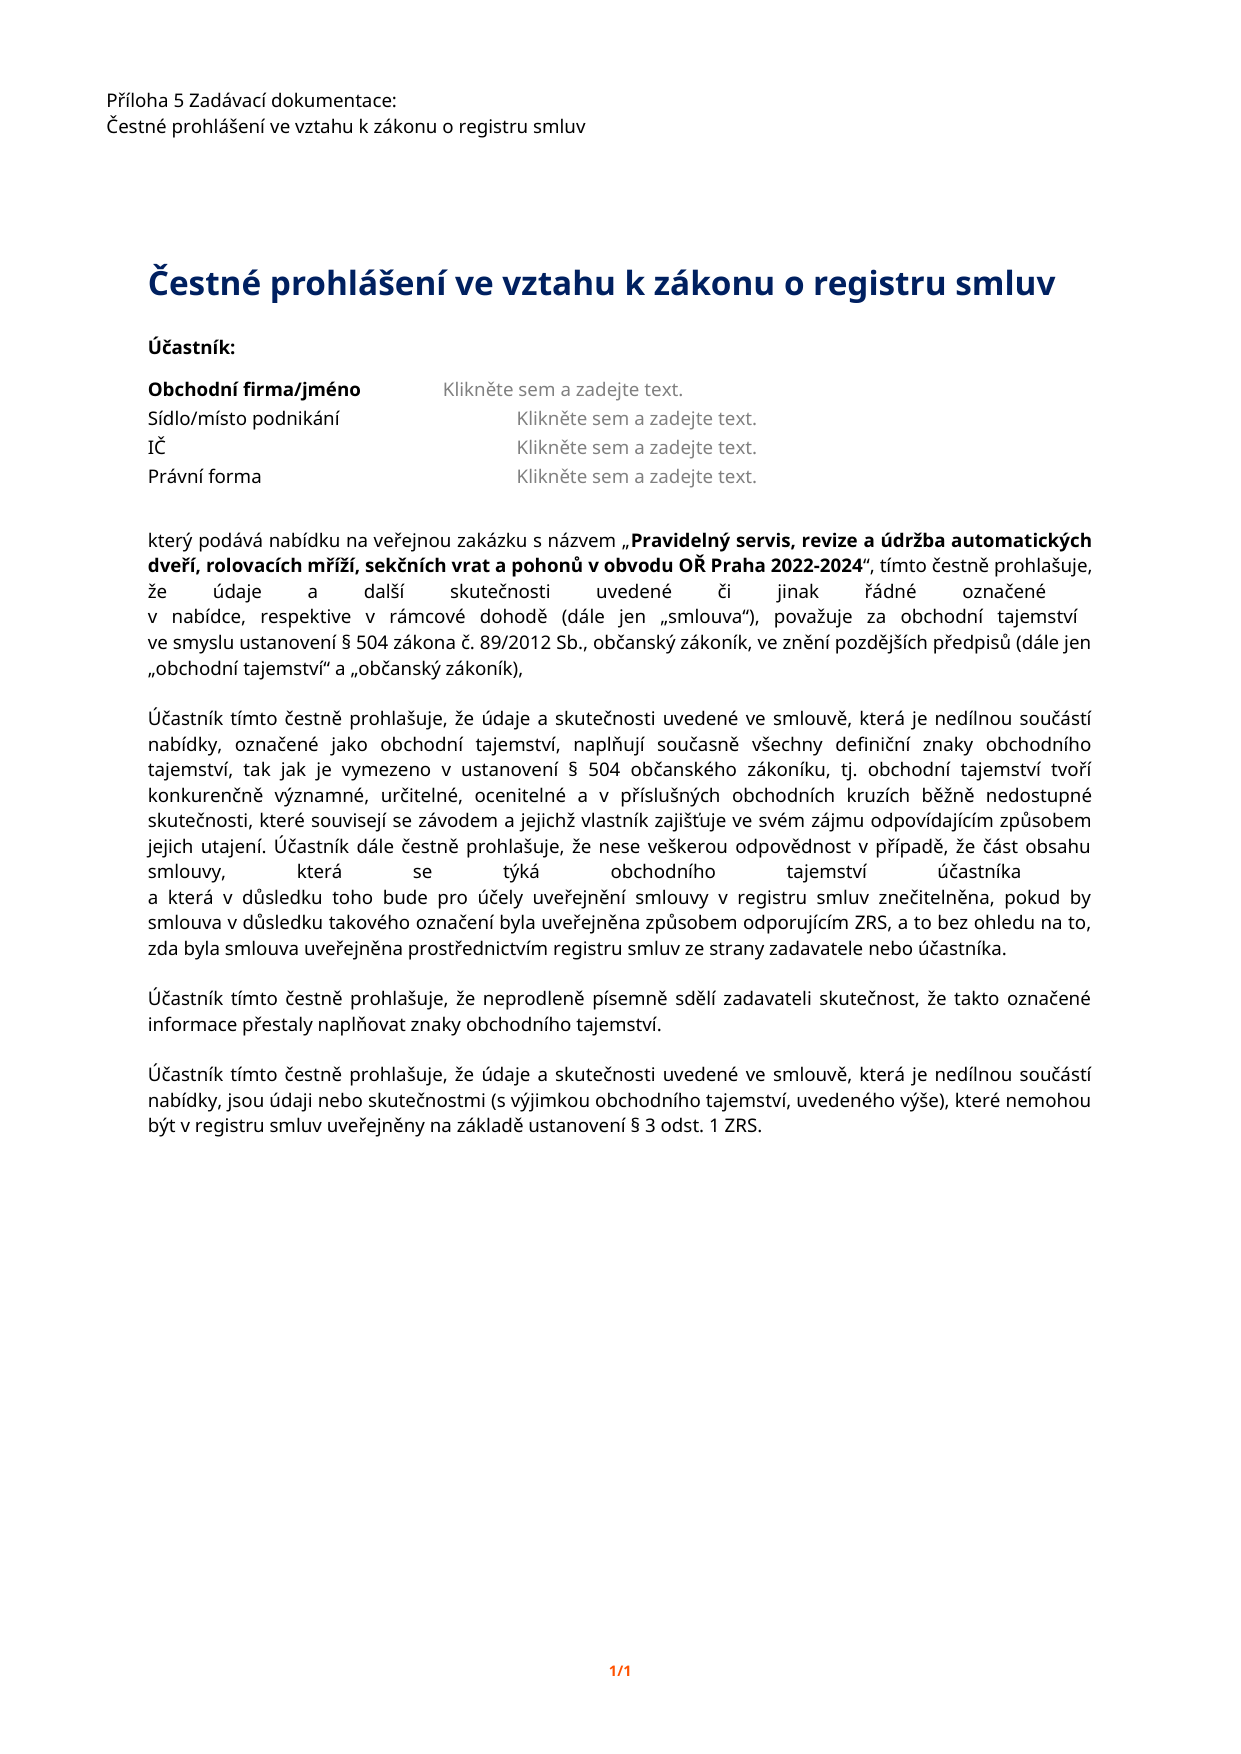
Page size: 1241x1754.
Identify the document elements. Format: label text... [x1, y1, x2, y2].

text Účastník tímto čestně prohlašuje, že údaje a skutečnosti uvedené ve smlouvě, která je nedílnou součástí nabídky, jsou údaji nebo skutečnostmi (s výjimkou obchodního tajemství, uvedeného výše), které nemohou být v registru smluv uveřejněny na základě ustanovení § 3 odst. 1 ZRS. [148, 1062, 1093, 1138]
text Účastník tímto čestně prohlašuje, že údaje a skutečnosti uvedené ve smlouvě, která je nedílnou součástí nabídky, označené jako obchodní tajemství, naplňují současně všechny definiční znaky obchodního tajemství, tak jak je vymezeno v ustanovení § 504 občanského zákoníku, tj. obchodní tajemství tvoří konkurenčně významné, určitelné, ocenitelné a v příslušných obchodních kruzích běžně nedostupné skutečnosti, které souvisejí se závodem a jejichž vlastník zajišťuje ve svém zájmu odpovídajícím způsobem jejich utajení. Účastník dále čestně prohlašuje, že nese veškerou odpovědnost v případě, že část obsahu smlouvy, která se týká obchodního tajemství účastníka a která v důsledku toho bude pro účely uveřejnění smlouvy v registru smluv znečitelněna, pokud by smlouva v důsledku takového označení byla uveřejněna způsobem odporujícím ZRS, a to bez ohledu na to, zda byla smlouva uveřejněna prostřednictvím registru smluv ze strany zadavatele nebo účastníka. [148, 705, 1093, 961]
title Čestné prohlášení ve vztahu k zákonu o registru smluv [148, 259, 1093, 305]
text Sídlo/místo podnikání [148, 402, 1093, 431]
text Obchodní firma/jméno [148, 373, 1093, 402]
text Právní forma [148, 460, 1093, 489]
text který podává nabídku na veřejnou zakázku s názvem „Pravidelný servis, revize a údržba automatických dveří, rolovacích mříží, sekčních vrat a pohonů v obvodu OŘ Praha 2022-2024“, tímto čestně prohlašuje, že údaje a další skutečnosti uvedené či jinak řádné označené v nabídce, respektive v rámcové dohodě (dále jen „smlouva“), považuje za obchodní tajemství ve smyslu ustanovení § 504 zákona č. 89/2012 Sb., občanský zákoník, ve znění pozdějších předpisů (dále jen „obchodní tajemství“ a „občanský zákoník), [148, 527, 1093, 680]
text IČ [148, 431, 1093, 460]
text Účastník: [148, 330, 1093, 361]
text Účastník tímto čestně prohlašuje, že neprodleně písemně sdělí zadavateli skutečnost, že takto označené informace přestaly naplňovat znaky obchodního tajemství. [148, 986, 1093, 1037]
